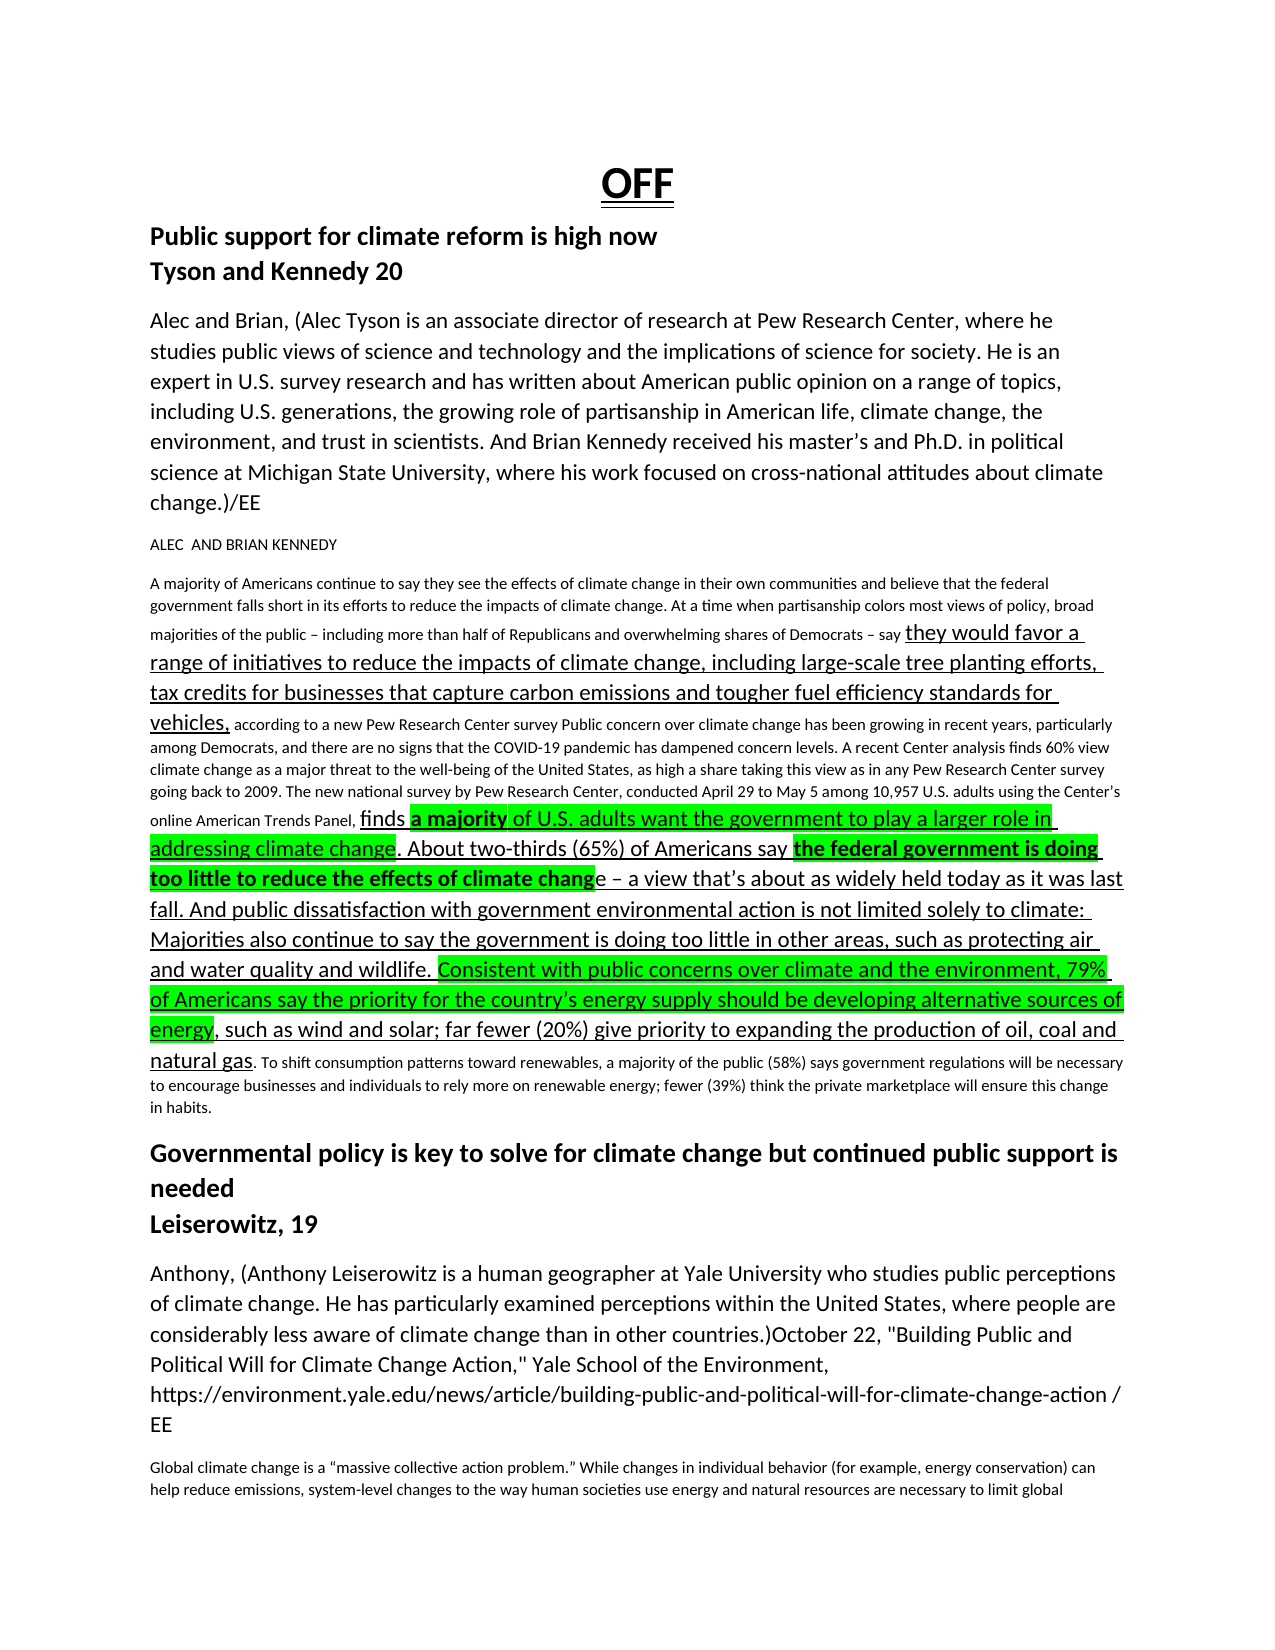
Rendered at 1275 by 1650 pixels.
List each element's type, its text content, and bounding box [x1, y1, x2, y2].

text Tyson and Kennedy 20 [150, 254, 1125, 287]
text Leiserowitz, 19 [150, 1207, 1125, 1240]
subtitle Public support for climate reform is high now [150, 219, 1125, 252]
text Alec and Brian, (Alec Tyson is an associate director of research at Pew Research Center, where he studies public views of science and technology and the implications of science for society. He is an expert in U.S. survey research and has written about American public opinion on a range of topics, including U.S. generations, the growing role of partisanship in American life, climate change, the environment, and trust in scientists. And Brian Kennedy received his master’s and Ph.D. in political science at Michigan State University, where his work focused on cross-national attitudes about climate change.)/EE [150, 307, 1125, 516]
subtitle Governmental policy is key to solve for climate change but continued public support is needed [150, 1136, 1125, 1204]
text ALEC AND BRIAN KENNEDY [150, 535, 1125, 555]
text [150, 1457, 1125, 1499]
text A majority of Americans continue to say they see the effects of climate change in their own communities and believe that the federal government falls short in its efforts to reduce the impacts of climate change. At a time when partisanship colors most views of policy, broad majorities of the public – including more than half of Republicans and overwhelming shares of Democrats – say they would favor a range of initiatives to reduce the impacts of climate change, including large-scale tree planting efforts, tax credits for businesses that capture carbon emissions and tougher fuel efficiency standards for vehicles, according to a new Pew Research Center survey Public concern over climate change has been growing in recent years, particularly among Democrats, and there are no signs that the COVID-19 pandemic has dampened concern levels. A recent Center analysis finds 60% view climate change as a major threat to the well-being of the United States, as high a share taking this view as in any Pew Research Center survey going back to 2009. The new national survey by Pew Research Center, conducted April 29 to May 5 among 10,957 U.S. adults using the Center’s online American Trends Panel, finds a majority of U.S. adults want the government to play a larger role in addressing climate change. About two-thirds (65%) of Americans say the federal government is doing too little to reduce the effects of climate change – a view that’s about as widely held today as it was last fall. And public dissatisfaction with government environmental action is not limited solely to climate: Majorities also continue to say the government is doing too little in other areas, such as protecting air and water quality and wildlife. Consistent with public concerns over climate and the environment, 79% of Americans say the priority for the country’s energy supply should be developing alternative sources of energy, such as wind and solar; far fewer (20%) give priority to expanding the production of oil, coal and natural gas. To shift consumption patterns toward renewables, a majority of the public (58%) says government regulations will be necessary to encourage businesses and individuals to rely more on renewable energy; fewer (39%) think the private marketplace will ensure this change in habits. [150, 573, 1125, 1117]
text Anthony, (Anthony Leiserowitz is a human geographer at Yale University who studies public perceptions of climate change. He has particularly examined perceptions within the United States, where people are considerably less aware of climate change than in other countries.)October 22, "Building Public and Political Will for Climate Change Action," Yale School of the Environment, https://environment.yale.edu/news/article/building-public-and-political-will-for-climate-change-action / EE [150, 1259, 1125, 1438]
subtitle OFF [150, 154, 1125, 210]
